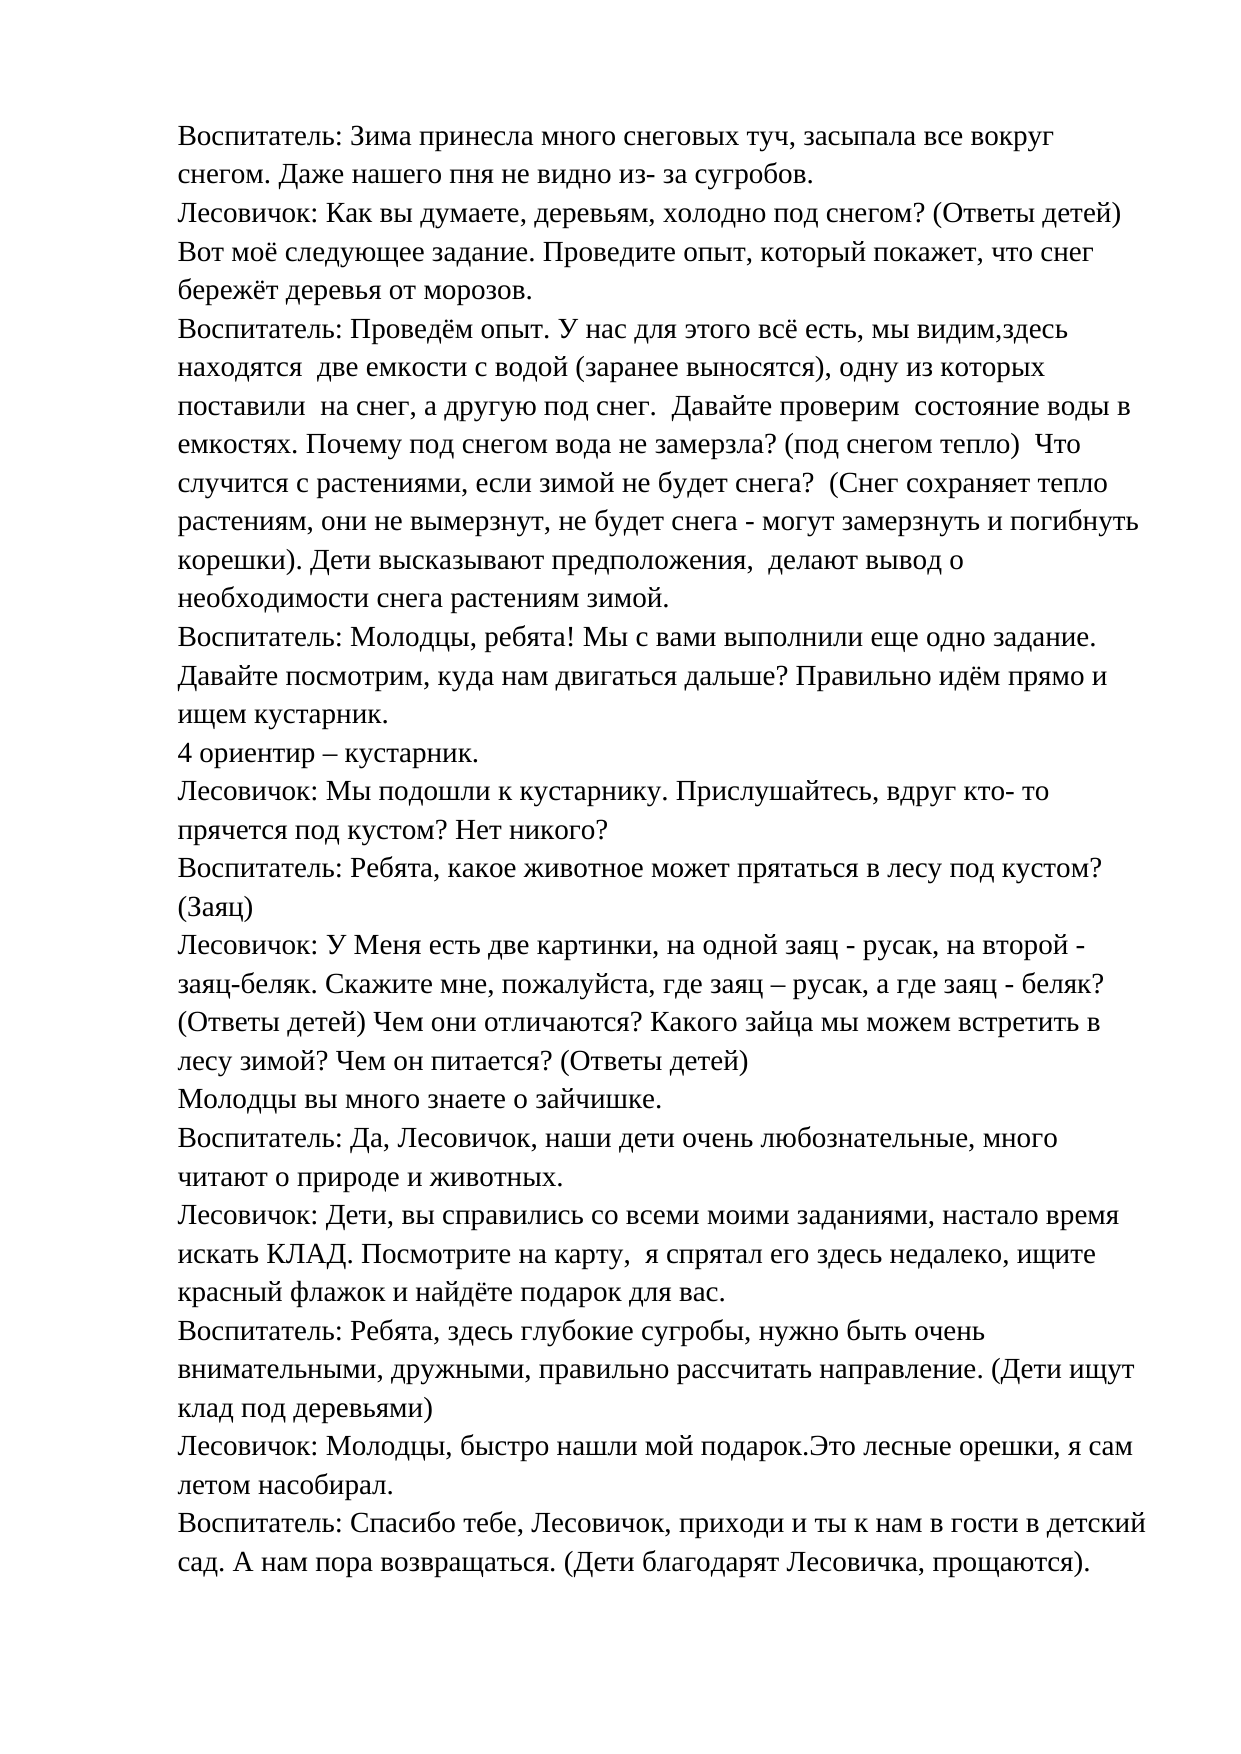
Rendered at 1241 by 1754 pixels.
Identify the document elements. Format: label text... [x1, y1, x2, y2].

text Воспитатель: Ребята, здесь глубокие сугробы, нужно быть очень внимательными, дружными, правильно рассчитать направление. (Дети ищут клад под деревьями) [177, 1313, 1152, 1423]
text Лесовичок: Молодцы, быстро нашли мой подарок.Это лесные орешки, я сам летом насобирал. [177, 1428, 1152, 1501]
text Воспитатель: Молодцы, ребята! Мы с вами выполнили еще одно задание. Давайте посмотрим, куда нам двигаться дальше? Правильно идём прямо и ищем кустарник. [177, 619, 1152, 730]
text Воспитатель: Проведём опыт. У нас для этого всё есть, мы видим,здесь находятся две емкости с водой (заранее выносятся), одну из которых поставили на снег, а другую под снег. Давайте проверим состояние воды в емкостях. Почему под снегом вода не замерзла? (под снегом тепло) Что случится с растениями, если зимой не будет снега? (Снег сохраняет тепло растениям, они не вымерзнут, не будет снега - могут замерзнуть и погибнуть корешки). Дети высказывают предположения, делают вывод о необходимости снега растениям зимой. [177, 311, 1152, 614]
text 4 ориентир – кустарник. [177, 735, 1152, 768]
text Молодцы вы много знаете о зайчишке. [177, 1082, 1152, 1115]
text Воспитатель: Да, Лесовичок, наши дети очень любознательные, много читают о природе и животных. [177, 1120, 1152, 1192]
text Лесовичок: Мы подошли к кустарнику. Прислушайтесь, вдруг кто- то прячется под кустом? Нет никого? [177, 773, 1152, 845]
text Лесовичок: Дети, вы справились со всеми моими заданиями, настало время искать КЛАД. Посмотрите на карту, я спрятал его здесь недалеко, ищите красный флажок и найдёте подарок для вас. [177, 1197, 1152, 1308]
text Воспитатель: Зима принесла много снеговых туч, засыпала все вокруг снегом. Даже нашего пня не видно из- за сугробов. [177, 118, 1152, 190]
text Воспитатель: Ребята, какое животное может прятаться в лесу под кустом? (Заяц) [177, 850, 1152, 922]
text Лесовичок: Как вы думаете, деревьям, холодно под снегом? (Ответы детей) Вот моё следующее задание. Проведите опыт, который покажет, что снег бережёт деревья от морозов. [177, 195, 1152, 306]
text Воспитатель: Спасибо тебе, Лесовичок, приходи и ты к нам в гости в детский сад. А нам пора возвращаться. (Дети благодарят Лесовичка, прощаются). [177, 1506, 1152, 1578]
text Лесовичок: У Меня есть две картинки, на одной заяц - русак, на второй - заяц-беляк. Скажите мне, пожалуйста, где заяц – русак, а где заяц - беляк? (Ответы детей) Чем они отличаются? Какого зайца мы можем встретить в лесу зимой? Чем он питается? (Ответы детей) [177, 927, 1152, 1077]
